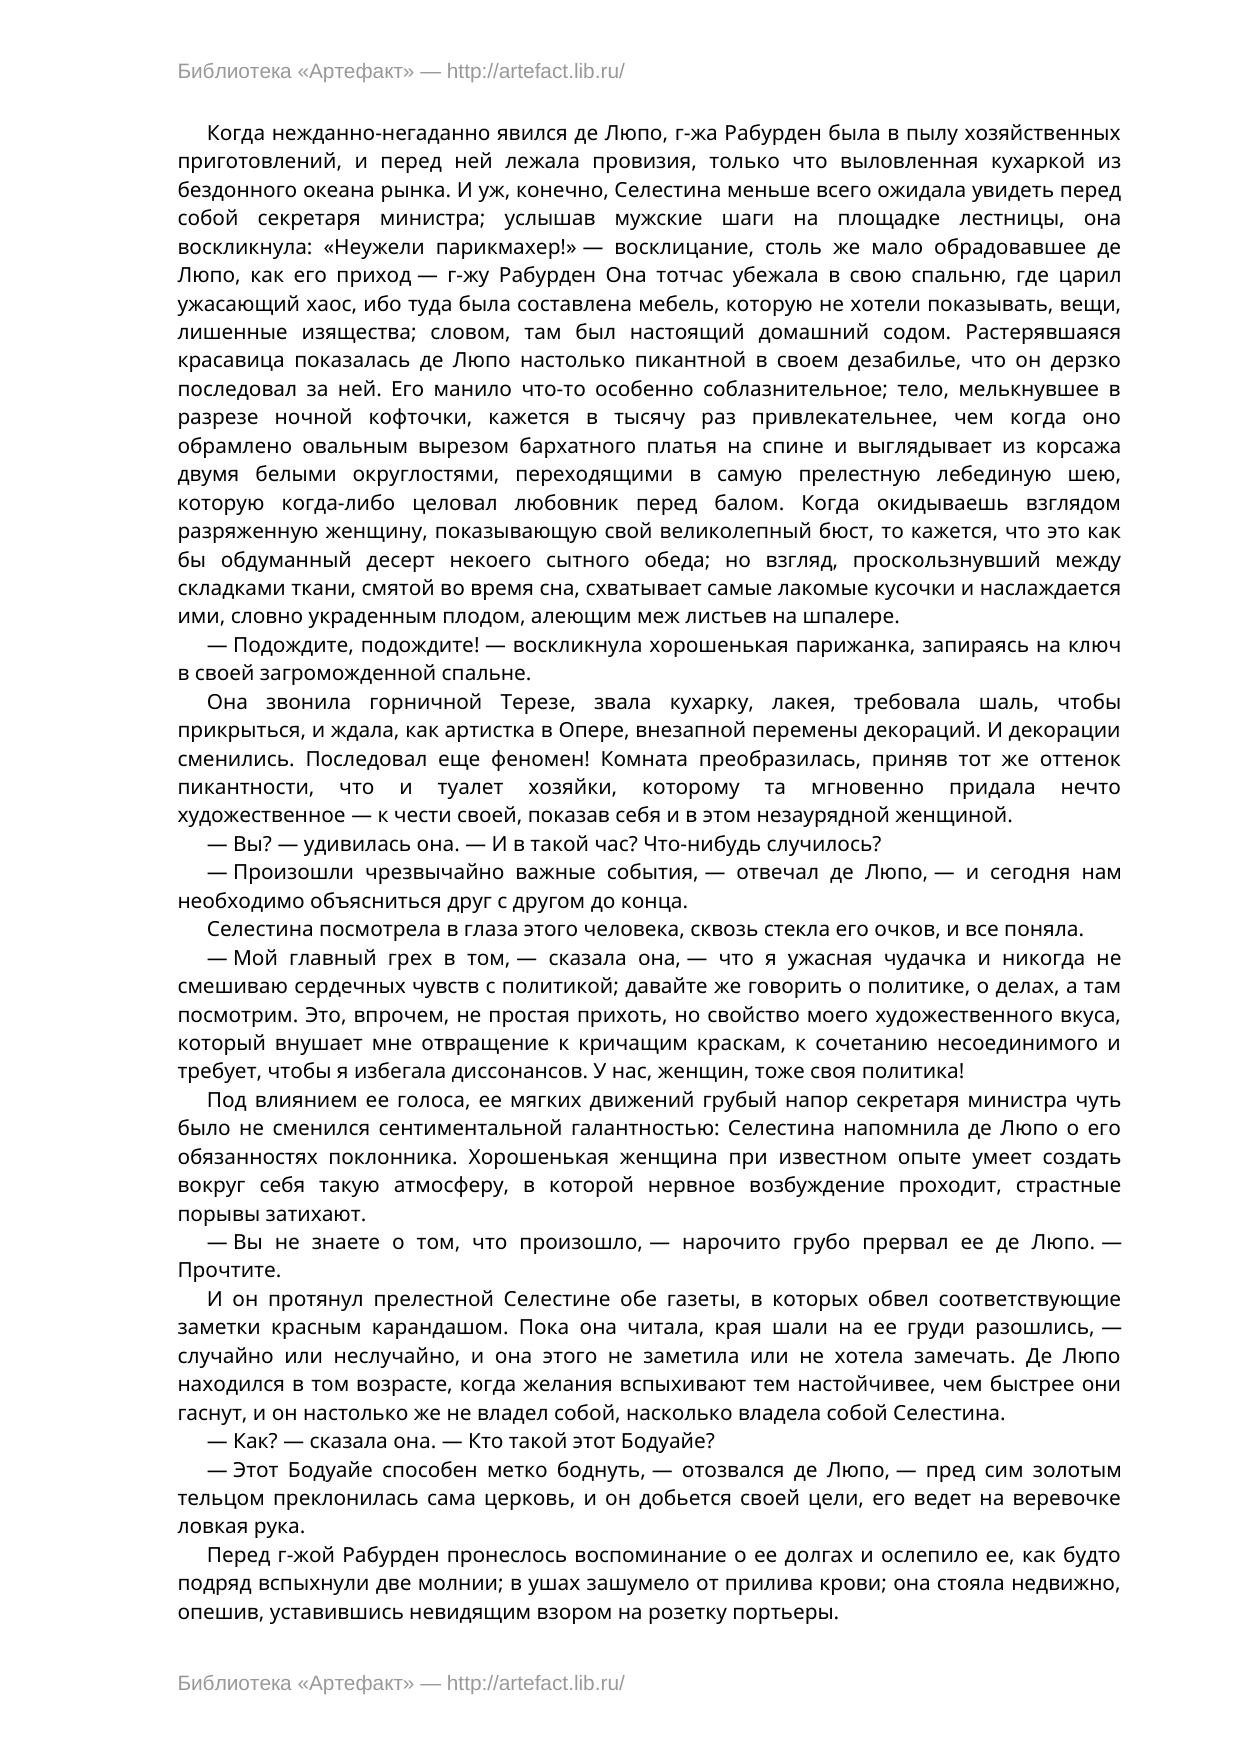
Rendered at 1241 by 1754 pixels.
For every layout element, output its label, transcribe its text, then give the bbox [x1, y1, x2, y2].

text — Вы не знаете о том, что произошло, — нарочито грубо прервал ее де Люпо. — Прочтите. [177, 1227, 1122, 1284]
text Под влиянием ее голоса, ее мягких движений грубый напор секретаря министра чуть было не сменился сентиментальной галантностью: Селестина напомнила де Люпо о его обязанностях поклонника. Хорошенькая женщина при известном опыте умеет создать вокруг себя такую атмосферу, в которой нервное возбуждение проходит, страстные порывы затихают. [177, 1085, 1122, 1227]
text — Подождите, подождите! — воскликнула хорошенькая парижанка, запираясь на ключ в своей загроможденной спальне. [177, 630, 1122, 687]
text — Этот Бодуайе способен метко боднуть, — отозвался де Люпо, — пред сим золотым тельцом преклонилась сама церковь, и он добьется своей цели, его ведет на веревочке ловкая рука. [177, 1455, 1122, 1540]
text — Вы? — удивилась она. — И в такой час? Что-нибудь случилось? [177, 829, 1122, 857]
text — Произошли чрезвычайно важные события, — отвечал де Люпо, — и сегодня нам необходимо объясниться друг с другом до конца. [177, 857, 1122, 914]
text Когда нежданно-негаданно явился де Люпо, г-жа Рабурден была в пылу хозяйственных приготовлений, и перед ней лежала провизия, только что выловленная кухаркой из бездонного океана рынка. И уж, конечно, Селестина меньше всего ожидала увидеть перед собой секретаря министра; услышав мужские шаги на площадке лестницы, она воскликнула: «Неужели парикмахер!» — восклицание, столь же мало обрадовавшее де Люпо, как его приход — г-жу Рабурден Она тотчас убежала в свою спальню, где царил ужасающий хаос, ибо туда была составлена мебель, которую не хотели показывать, вещи, лишенные изящества; словом, там был настоящий домашний содом. Растерявшаяся красавица показалась де Люпо настолько пикантной в своем дезабилье, что он дерзко последовал за ней. Его манило что-то особенно соблазнительное; тело, мелькнувшее в разрезе ночной кофточки, кажется в тысячу раз привлекательнее, чем когда оно обрамлено овальным вырезом бархатного платья на спине и выглядывает из корсажа двумя белыми округлостями, переходящими в самую прелестную лебединую шею, которую когда-либо целовал любовник перед балом. Когда окидываешь взглядом разряженную женщину, показывающую свой великолепный бюст, то кажется, что это как бы обдуманный десерт некоего сытного обеда; но взгляд, проскользнувший между складками ткани, смятой во время сна, схватывает самые лакомые кусочки и наслаждается ими, словно украденным плодом, алеющим меж листьев на шпалере. [177, 118, 1122, 630]
text Она звонила горничной Терезе, звала кухарку, лакея, требовала шаль, чтобы прикрыться, и ждала, как артистка в Опере, внезапной перемены декораций. И декорации сменились. Последовал еще феномен! Комната преобразилась, приняв тот же оттенок пикантности, что и туалет хозяйки, которому та мгновенно придала нечто художественное — к чести своей, показав себя и в этом незаурядной женщиной. [177, 687, 1122, 829]
text И он протянул прелестной Селестине обе газеты, в которых обвел соответствующие заметки красным карандашом. Пока она читала, края шали на ее груди разошлись, — случайно или неслучайно, и она этого не заметила или не хотела замечать. Де Люпо находился в том возрасте, когда желания вспыхивают тем настойчивее, чем быстрее они гаснут, и он настолько же не владел собой, насколько владела собой Селестина. [177, 1284, 1122, 1426]
text — Мой главный грех в том, — сказала она, — что я ужасная чудачка и никогда не смешиваю сердечных чувств с политикой; давайте же говорить о политике, о делах, а там посмотрим. Это, впрочем, не простая прихоть, но свойство моего художественного вкуса, который внушает мне отвращение к кричащим краскам, к сочетанию несоединимого и требует, чтобы я избегала диссонансов. У нас, женщин, тоже своя политика! [177, 943, 1122, 1085]
text Селестина посмотрела в глаза этого человека, сквозь стекла его очков, и все поняла. [177, 914, 1122, 943]
text — Как? — сказала она. — Кто такой этот Бодуайе? [177, 1426, 1122, 1455]
text Перед г-жой Рабурден пронеслось воспоминание о ее долгах и ослепило ее, как будто подряд вспыхнули две молнии; в ушах зашумело от прилива крови; она стояла недвижно, опешив, уставившись невидящим взором на розетку портьеры. [177, 1540, 1122, 1625]
